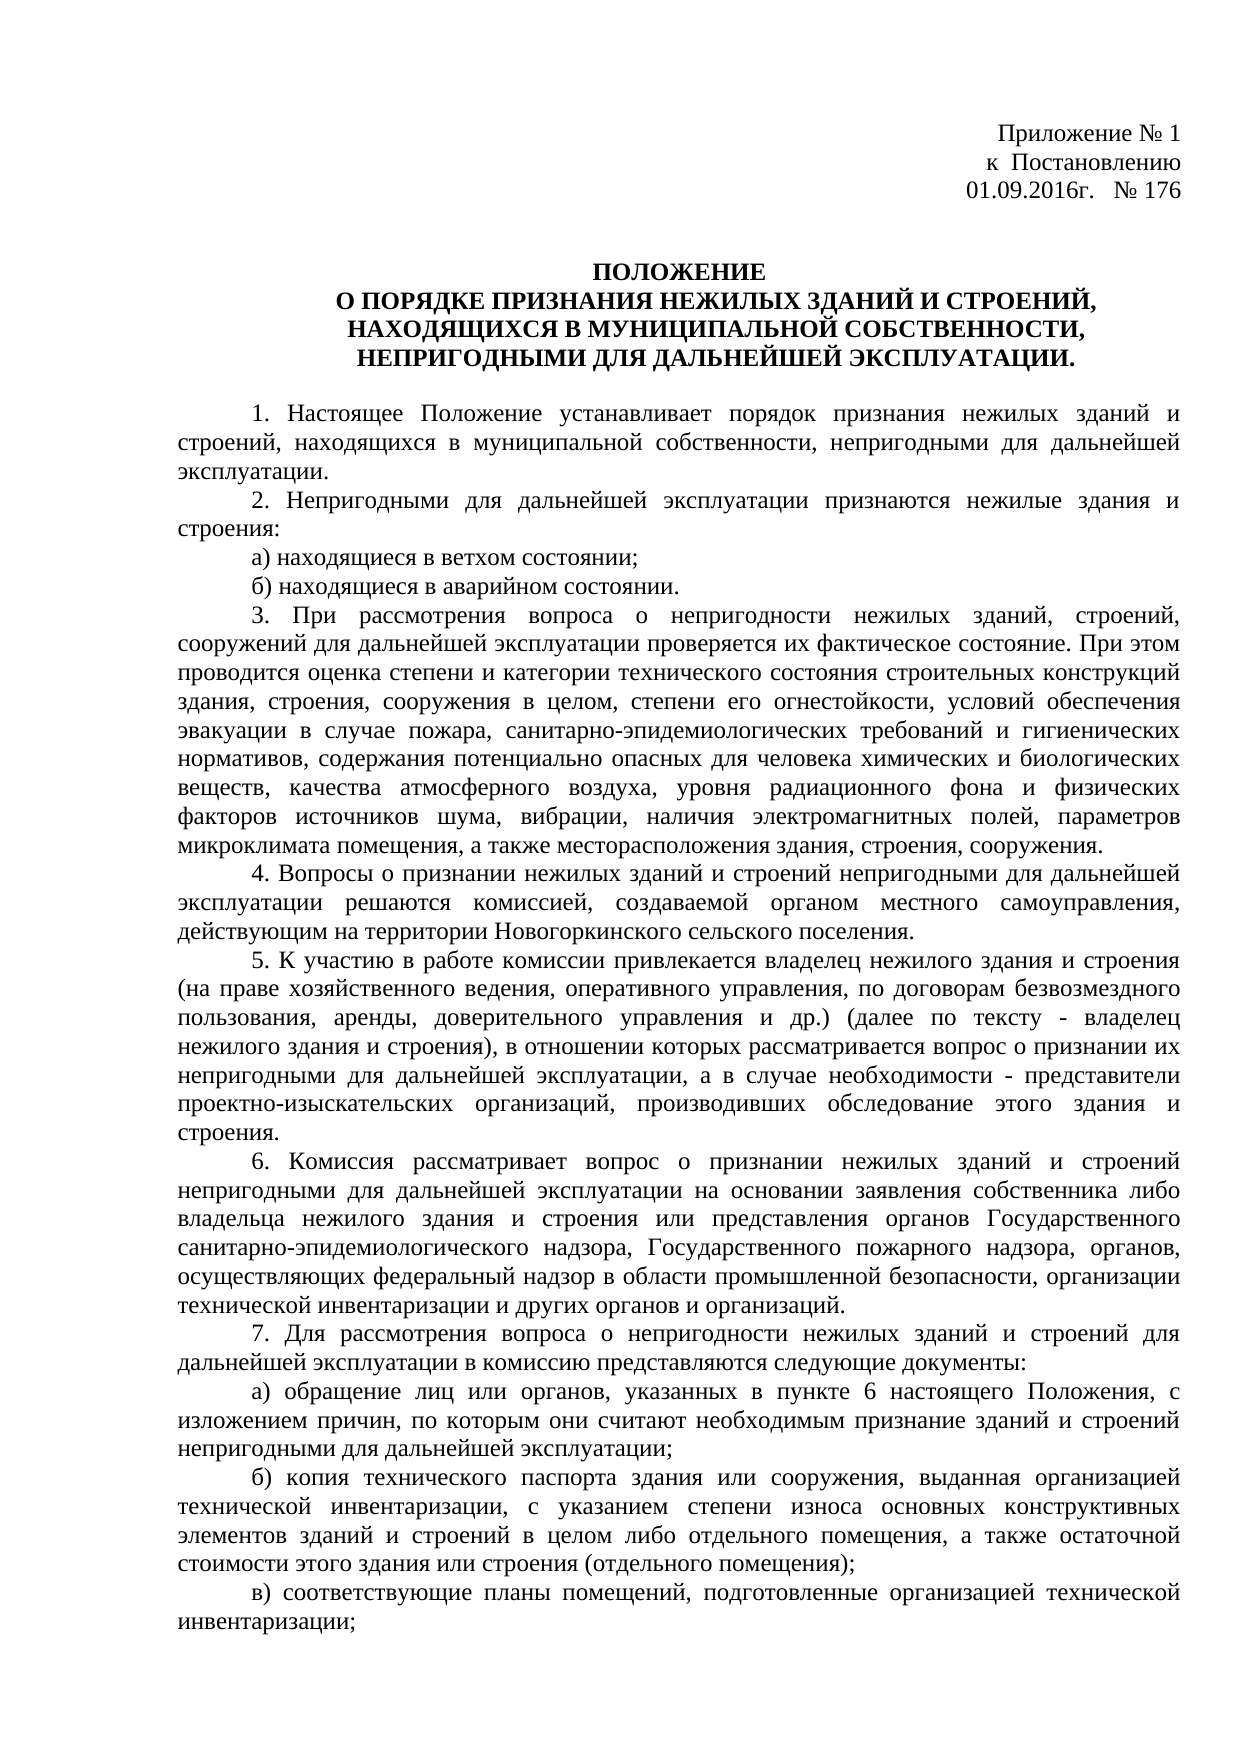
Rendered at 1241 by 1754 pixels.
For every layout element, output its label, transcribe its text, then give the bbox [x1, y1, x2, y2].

text НАХОДЯЩИХСЯ В МУНИЦИПАЛЬНОЙ СОБСТВЕННОСТИ, [177, 314, 1181, 343]
text 5. К участию в работе комиссии привлекается владелец нежилого здания и строения (на праве хозяйственного ведения, оперативного управления, по договорам безвозмездного пользования, аренды, доверительного управления и др.) (далее по тексту - владелец нежилого здания и строения), в отношении которых рассматривается вопрос о признании их непригодными для дальнейшей эксплуатации, а в случае необходимости - представители проектно-изыскательских организаций, производивших обследование этого здания и строения. [177, 945, 1181, 1146]
text НЕПРИГОДНЫМИ ДЛЯ ДАЛЬНЕЙШЕЙ ЭКСПЛУАТАЦИИ. [177, 343, 1181, 372]
text ПОЛОЖЕНИЕ [177, 231, 1181, 286]
text Приложение № 1 [177, 118, 1181, 147]
text 1. Настоящее Положение устанавливает порядок признания нежилых зданий и строений, находящихся в муниципальной собственности, непригодными для дальнейшей эксплуатации. [177, 398, 1181, 485]
text 7. Для рассмотрения вопроса о непригодности нежилых зданий и строений для дальнейшей эксплуатации в комиссию представляются следующие документы: [177, 1318, 1181, 1376]
text 6. Комиссия рассматривает вопрос о признании нежилых зданий и строений непригодными для дальнейшей эксплуатации на основании заявления собственника либо владельца нежилого здания и строения или представления органов Государственного санитарно-эпидемиологического надзора, Государственного пожарного надзора, органов, осуществляющих федеральный надзор в области промышленной безопасности, организации технической инвентаризации и других органов и организаций. [177, 1146, 1181, 1318]
text 01.09.2016г. № 176 [177, 176, 1181, 204]
text а) находящиеся в ветхом состоянии; [177, 542, 1181, 571]
text 3. При рассмотрения вопроса о непригодности нежилых зданий, строений, сооружений для дальнейшей эксплуатации проверяется их фактическое состояние. При этом проводится оценка степени и категории технического состояния строительных конструкций здания, строения, сооружения в целом, степени его огнестойкости, условий обеспечения эвакуации в случае пожара, санитарно-эпидемиологических требований и гигиенических нормативов, содержания потенциально опасных для человека химических и биологических веществ, качества атмосферного воздуха, уровня радиационного фона и физических факторов источников шума, вибрации, наличия электромагнитных полей, параметров микроклимата помещения, а также месторасположения здания, строения, сооружения. [177, 600, 1181, 858]
text 4. Вопросы о признании нежилых зданий и строений непригодными для дальнейшей эксплуатации решаются комиссией, создаваемой органом местного самоуправления, действующим на территории Новогоркинского сельского поселения. [177, 858, 1181, 945]
text О ПОРЯДКЕ ПРИЗНАНИЯ НЕЖИЛЫХ ЗДАНИЙ И СТРОЕНИЙ, [177, 286, 1181, 314]
text 2. Непригодными для дальнейшей эксплуатации признаются нежилые здания и строения: [177, 485, 1181, 542]
text а) обращение лиц или органов, указанных в пункте 6 настоящего Положения, с изложением причин, по которым они считают необходимым признание зданий и строений непригодными для дальнейшей эксплуатации; [177, 1376, 1181, 1462]
text б) копия технического паспорта здания или сооружения, выданная организацией технической инвентаризации, с указанием степени износа основных конструктивных элементов зданий и строений в целом либо отдельного помещения, а также остаточной стоимости этого здания или строения (отдельного помещения); [177, 1462, 1181, 1577]
text к Постановлению [177, 147, 1181, 176]
text в) соответствующие планы помещений, подготовленные организацией технической инвентаризации; [177, 1577, 1181, 1635]
text б) находящиеся в аварийном состоянии. [177, 571, 1181, 600]
